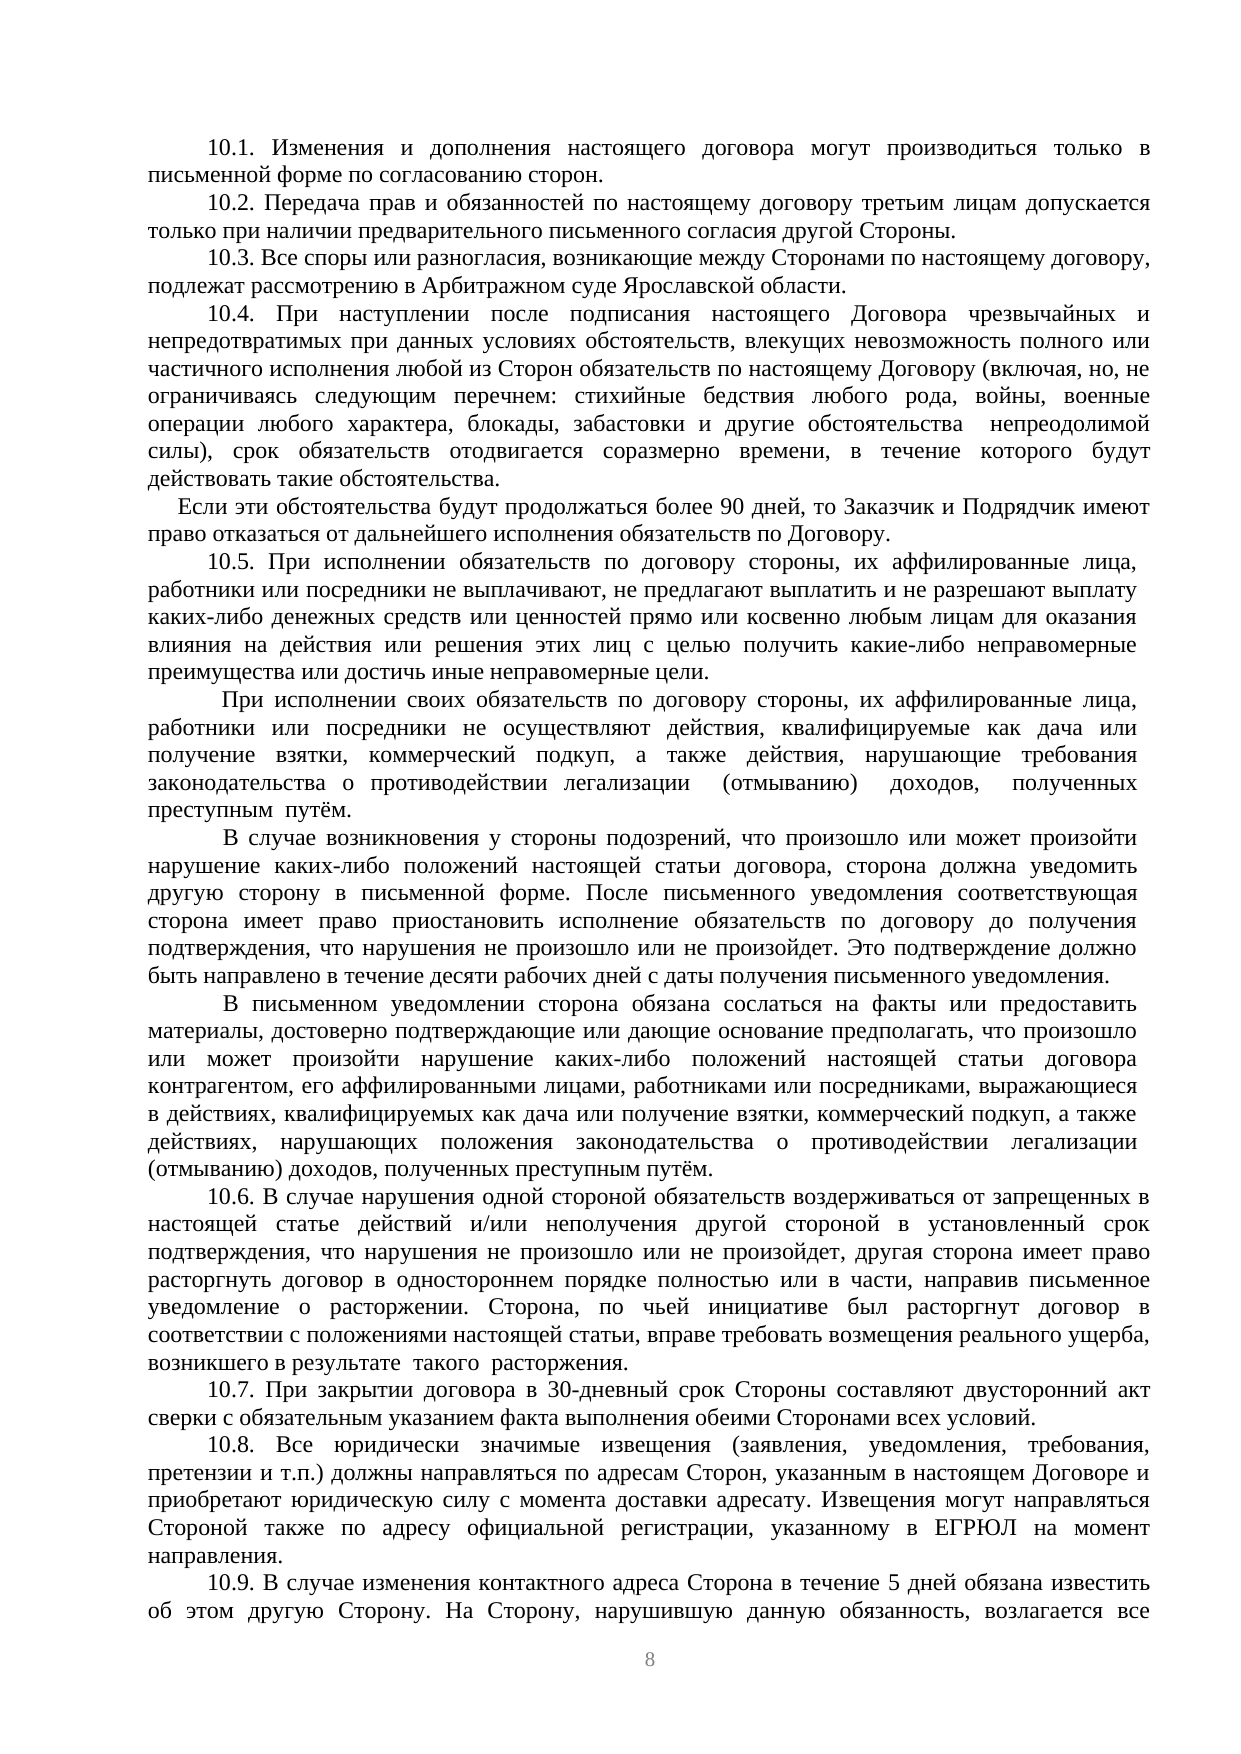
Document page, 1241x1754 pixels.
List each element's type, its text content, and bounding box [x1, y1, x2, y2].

text В письменном уведомлении сторона обязана сослаться на факты или предоставить материалы, достоверно подтверждающие или дающие основание предполагать, что произошло или может произойти нарушение каких-либо положений настоящей статьи договора контрагентом, его аффилированными лицами, работниками или посредниками, выражающиеся в действиях, квалифицируемых как дача или получение взятки, коммерческий подкуп, а также действиях, нарушающих положения законодательства о противодействии легализации (отмыванию) доходов, полученных преступным путём. [148, 989, 1138, 1182]
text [148, 1568, 1152, 1623]
text 10.5. При исполнении обязательств по договору стороны, их аффилированные лица, работники или посредники не выплачивают, не предлагают выплатить и не разрешают выплату каких-либо денежных средств или ценностей прямо или косвенно любым лицам для оказания влияния на действия или решения этих лиц с целью получить какие-либо неправомерные преимущества или достичь иные неправомерные цели. [148, 547, 1138, 685]
text 10.6. В случае нарушения одной стороной обязательств воздерживаться от запрещенных в настоящей статье действий и/или неполучения другой стороной в установленный срок подтверждения, что нарушения не произошло или не произойдет, другая сторона имеет право расторгнуть договор в одностороннем порядке полностью или в части, направив письменное уведомление о расторжении. Сторона, по чьей инициативе был расторгнут договор в соответствии с положениями настоящей статьи, вправе требовать возмещения реального ущерба, возникшего в результате такого расторжения. [148, 1182, 1152, 1375]
text 10.1. Изменения и дополнения настоящего договора могут производиться только в письменной форме по согласованию сторон. [148, 133, 1152, 188]
text При исполнении своих обязательств по договору стороны, их аффилированные лица, работники или посредники не осуществляют действия, квалифицируемые как дача или получение взятки, коммерческий подкуп, а также действия, нарушающие требования законодательства о противодействии легализации (отмыванию) доходов, полученных преступным путём. [148, 685, 1138, 823]
text Если эти обстоятельства будут продолжаться более 90 дней, то Заказчик и Подрядчик имеют право отказаться от дальнейшего исполнения обязательств по Договору. [148, 492, 1152, 547]
text 10.4. При наступлении после подписания настоящего Договора чрезвычайных и непредотвратимых при данных условиях обстоятельств, влекущих невозможность полного или частичного исполнения любой из Сторон обязательств по настоящему Договору (включая, но, не ограничиваясь следующим перечнем: стихийные бедствия любого рода, войны, военные операции любого характера, блокады, забастовки и другие обстоятельства непреодолимой силы), срок обязательств отодвигается соразмерно времени, в течение которого будут действовать такие обстоятельства. [148, 298, 1152, 492]
text В случае возникновения у стороны подозрений, что произошло или может произойти нарушение каких-либо положений настоящей статьи договора, сторона должна уведомить другую сторону в письменной форме. После письменного уведомления соответствующая сторона имеет право приостановить исполнение обязательств по договору до получения подтверждения, что нарушения не произошло или не произойдет. Это подтверждение должно быть направлено в течение десяти рабочих дней с даты получения письменного уведомления. [148, 823, 1138, 989]
text 10.8. Все юридически значимые извещения (заявления, уведомления, требования, претензии и т.п.) должны направляться по адресам Сторон, указанным в настоящем Договоре и приобретают юридическую силу с момента доставки адресату. Извещения могут направляться Стороной также по адресу официальной регистрации, указанному в ЕГРЮЛ на момент направления. [148, 1430, 1152, 1568]
text 10.7. При закрытии договора в 30-дневный срок Стороны составляют двусторонний акт сверки с обязательным указанием факта выполнения обеими Сторонами всех условий. [148, 1375, 1152, 1430]
text 10.3. Все споры или разногласия, возникающие между Сторонами по настоящему договору, подлежат рассмотрению в Арбитражном суде Ярославской области. [148, 243, 1152, 298]
text 10.2. Передача прав и обязанностей по настоящему договору третьим лицам допускается только при наличии предварительного письменного согласия другой Стороны. [148, 188, 1152, 243]
